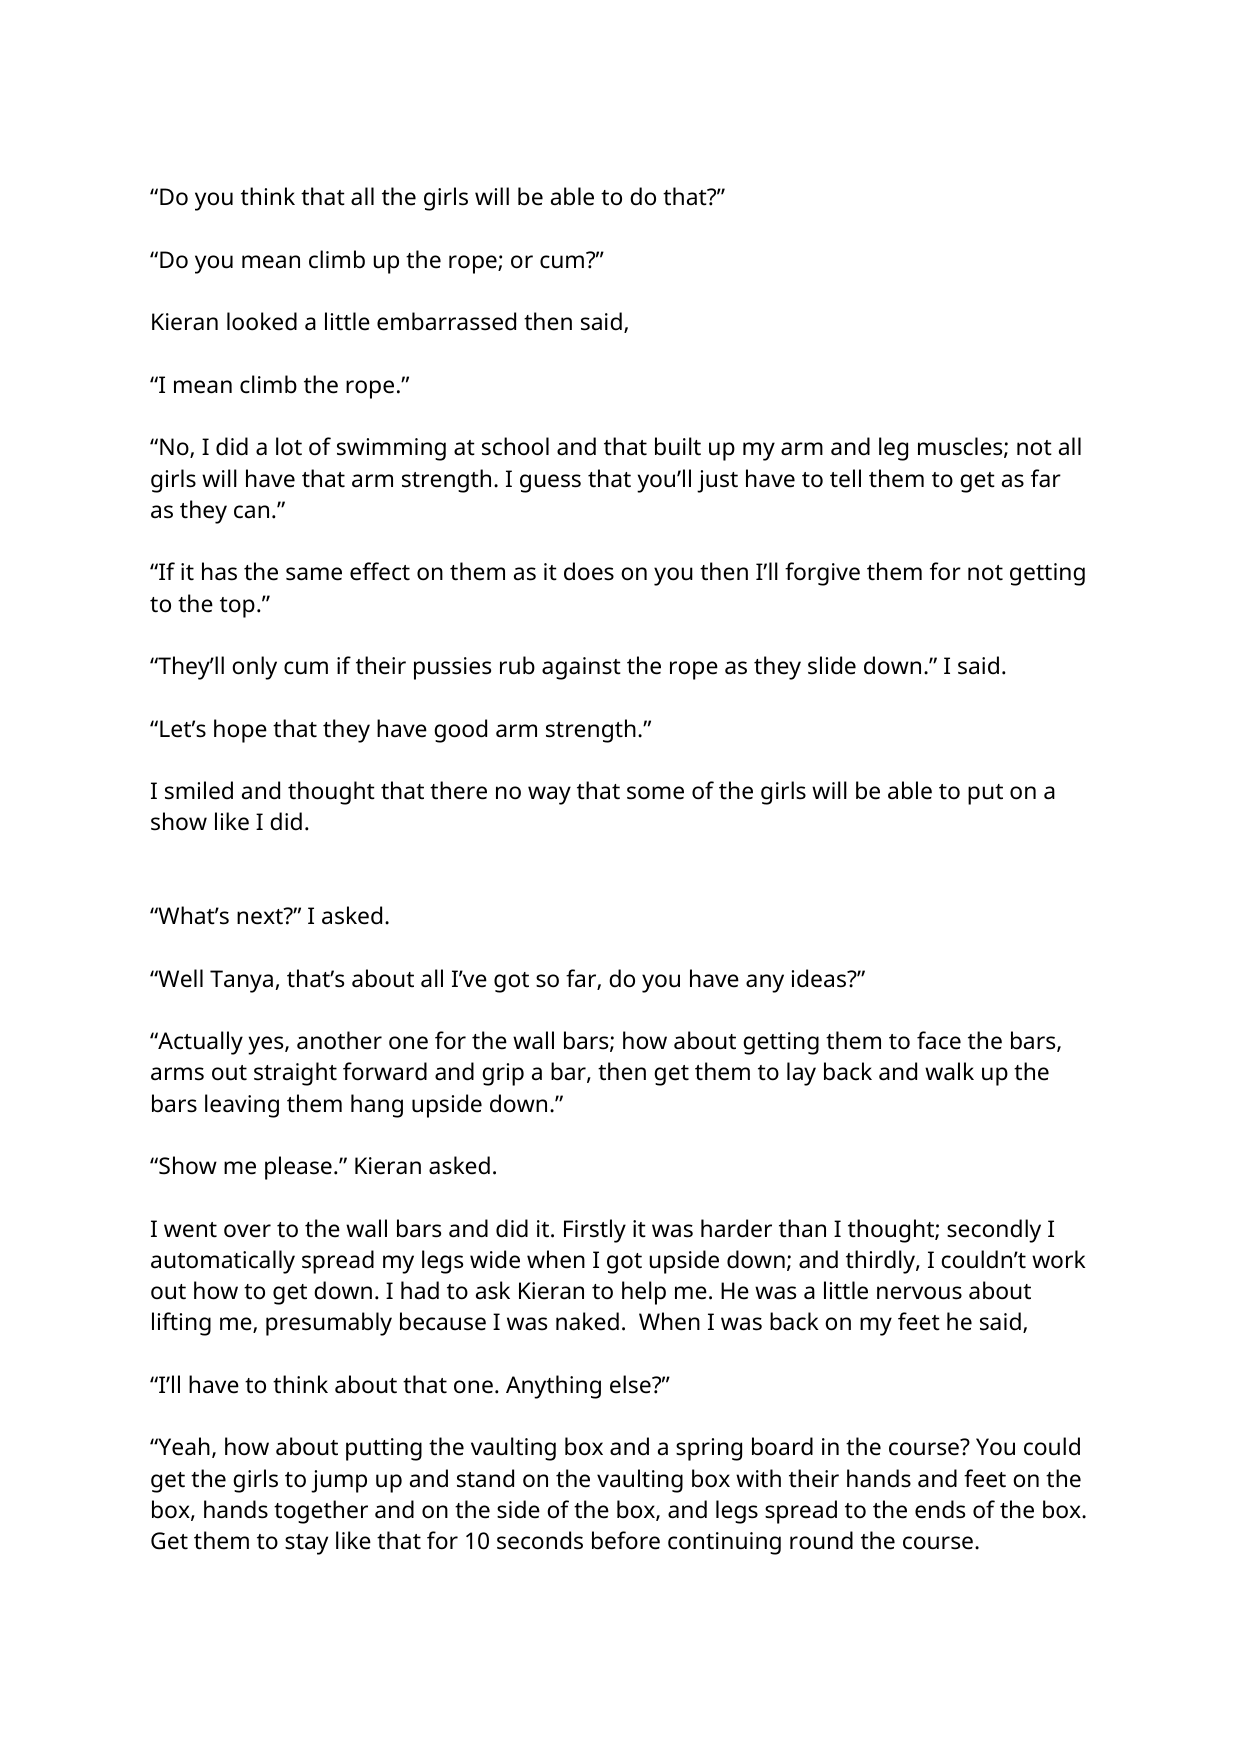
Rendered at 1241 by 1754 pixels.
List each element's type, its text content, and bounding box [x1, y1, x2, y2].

text “No, I did a lot of swimming at school and that built up my arm and leg muscles; not all girls will have that arm strength. I guess that you’ll just have to tell them to get as far as they can.” [150, 431, 1090, 525]
text “They’ll only cum if their pussies rub against the rope as they slide down.” I said. [150, 650, 1090, 681]
text “What’s next?” I asked. [150, 900, 1090, 931]
text “Let’s hope that they have good arm strength.” [150, 712, 1090, 744]
text Kieran looked a little embarrassed then said, [150, 306, 1090, 337]
text “I’ll have to think about that one. Anything else?” [150, 1369, 1090, 1400]
text “Yeah, how about putting the vaulting box and a spring board in the course? You could get the girls to jump up and stand on the vaulting box with their hands and feet on the box, hands together and on the side of the box, and legs spread to the ends of the box. Get them to stay like that for 10 seconds before continuing round the course. [150, 1431, 1090, 1556]
text “Well Tanya, that’s about all I’ve got so far, do you have any ideas?” [150, 962, 1090, 994]
text “Actually yes, another one for the wall bars; how about getting them to face the bars, arms out straight forward and grip a bar, then get them to lay back and walk up the bars leaving them hang upside down.” [150, 1025, 1090, 1119]
text “Do you think that all the girls will be able to do that?” [150, 181, 1090, 212]
text I smiled and thought that there no way that some of the girls will be able to put on a show like I did. [150, 775, 1090, 837]
text I went over to the wall bars and did it. Firstly it was harder than I thought; secondly I automatically spread my legs wide when I got upside down; and thirdly, I couldn’t work out how to get down. I had to ask Kieran to help me. He was a little nervous about lifting me, presumably because I was naked. When I was back on my feet he said, [150, 1212, 1090, 1337]
text “Show me please.” Kieran asked. [150, 1150, 1090, 1181]
text “I mean climb the rope.” [150, 369, 1090, 400]
text “If it has the same effect on them as it does on you then I’ll forgive them for not getting to the top.” [150, 556, 1090, 619]
text “Do you mean climb up the rope; or cum?” [150, 244, 1090, 275]
